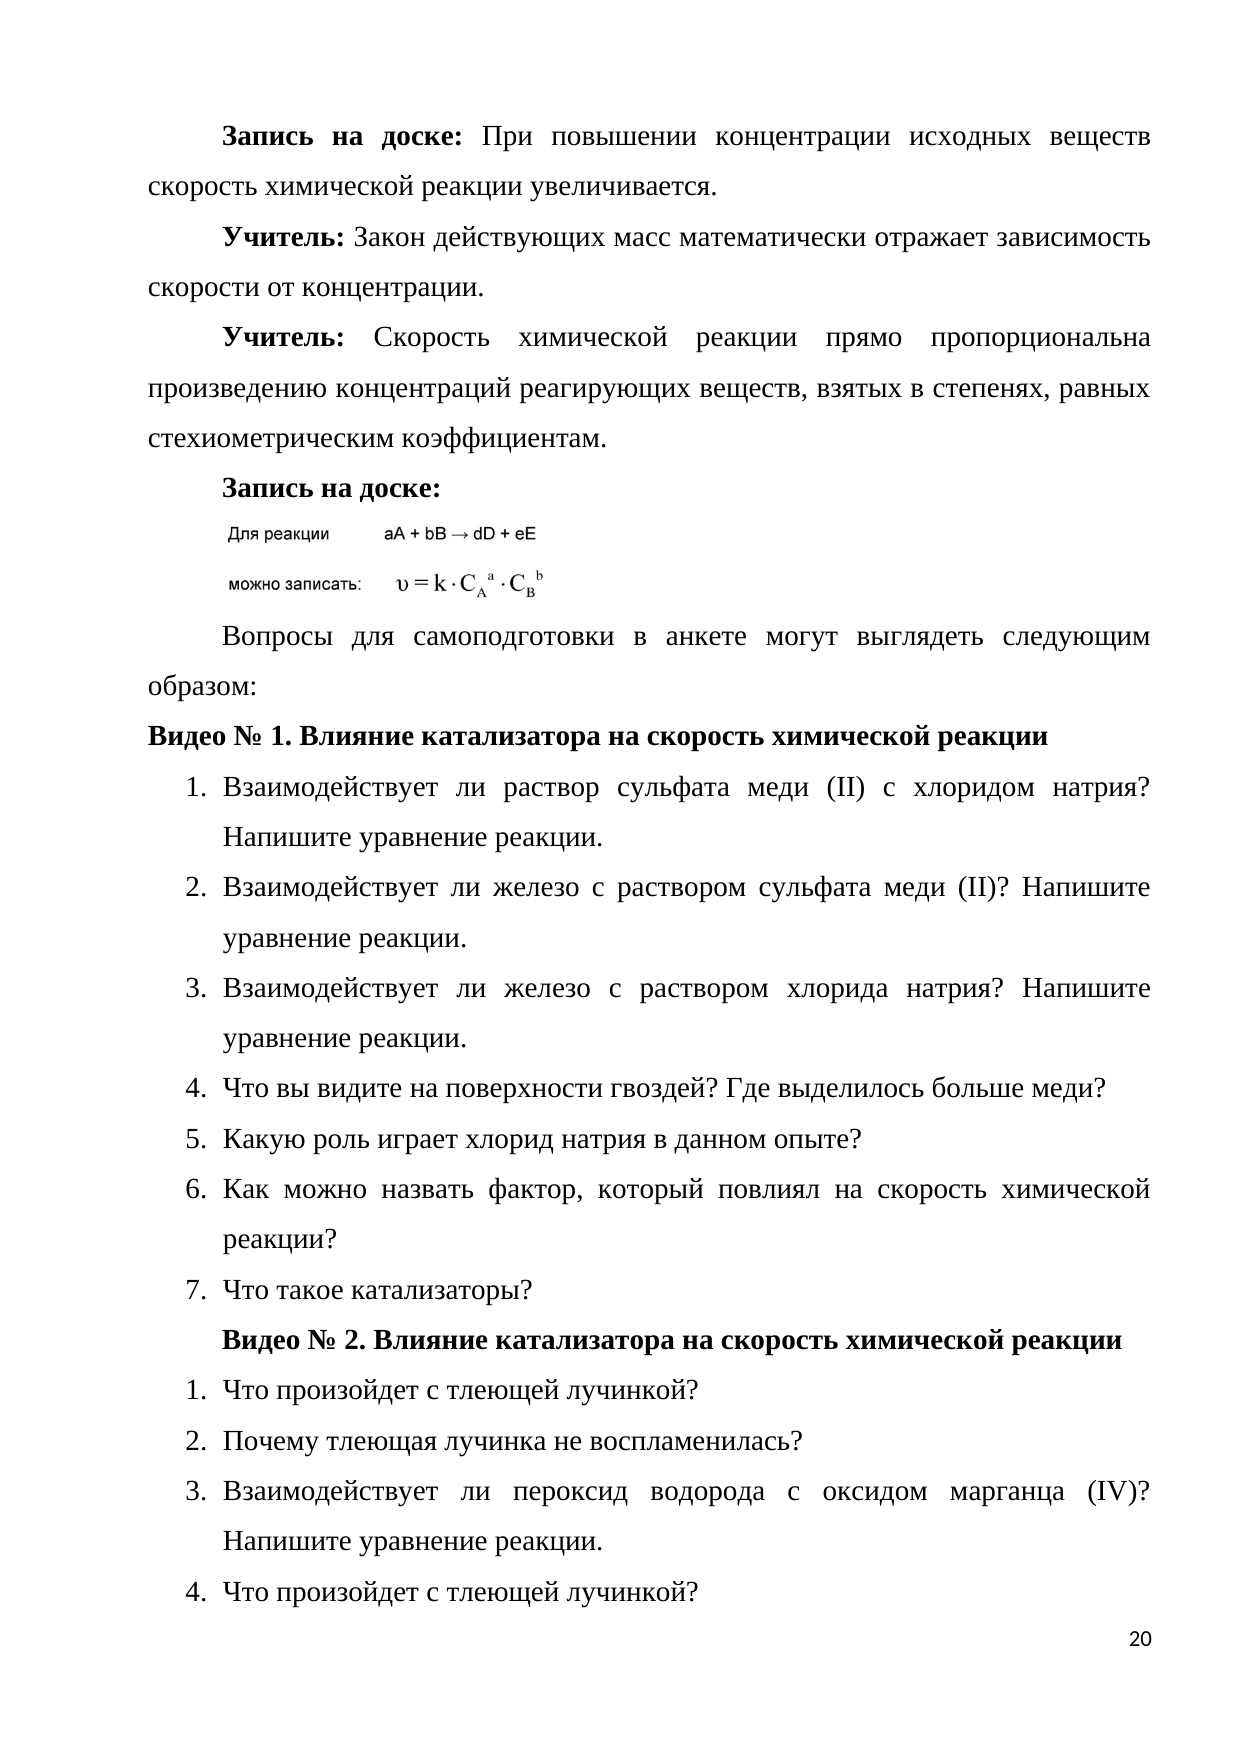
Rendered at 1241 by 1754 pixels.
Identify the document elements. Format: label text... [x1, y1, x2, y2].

list Что произойдет с тлеющей лучинкой? [185, 1574, 1152, 1607]
list Как можно назвать фактор, который повлиял на скорость химической реакции? [185, 1171, 1152, 1255]
list Что произойдет с тлеющей лучинкой? [185, 1372, 1152, 1406]
text Вопросы для самоподготовки в анкете могут выглядеть следующим образом: [148, 618, 1152, 702]
picture [221, 520, 550, 604]
text Учитель: Скорость химической реакции прямо пропорциональна произведению концентраций реагирующих веществ, взятых в степенях, равных стехиометрическим коэффициентам. [148, 319, 1152, 453]
list Взаимодействует ли пероксид водорода с оксидом марганца (IV)? Напишите уравнение реакции. [185, 1473, 1152, 1557]
text Запись на доске: При повышении концентрации исходных веществ скорость химической реакции увеличивается. [148, 118, 1152, 202]
list Какую роль играет хлорид натрия в данном опыте? [185, 1121, 1152, 1154]
text Запись на доске: [148, 470, 1152, 504]
text Учитель: Закон действующих масс математически отражает зависимость скорости от концентрации. [148, 219, 1152, 303]
text Видео № 1. Влияние катализатора на скорость химической реакции [148, 718, 1152, 752]
list Что вы видите на поверхности гвоздей? Где выделилось больше меди? [185, 1071, 1152, 1104]
text Видео № 2. Влияние катализатора на скорость химической реакции [148, 1322, 1152, 1356]
list Что такое катализаторы? [185, 1272, 1152, 1305]
list Взаимодействует ли железо с раствором сульфата меди (II)? Напишите уравнение реакции. [185, 869, 1152, 953]
list Взаимодействует ли железо с раствором хлорида натрия? Напишите уравнение реакции. [185, 970, 1152, 1054]
list Взаимодействует ли раствор сульфата меди (II) с хлоридом натрия? Напишите уравнение реакции. [185, 769, 1152, 853]
list Почему тлеющая лучинка не воспламенилась? [185, 1423, 1152, 1456]
